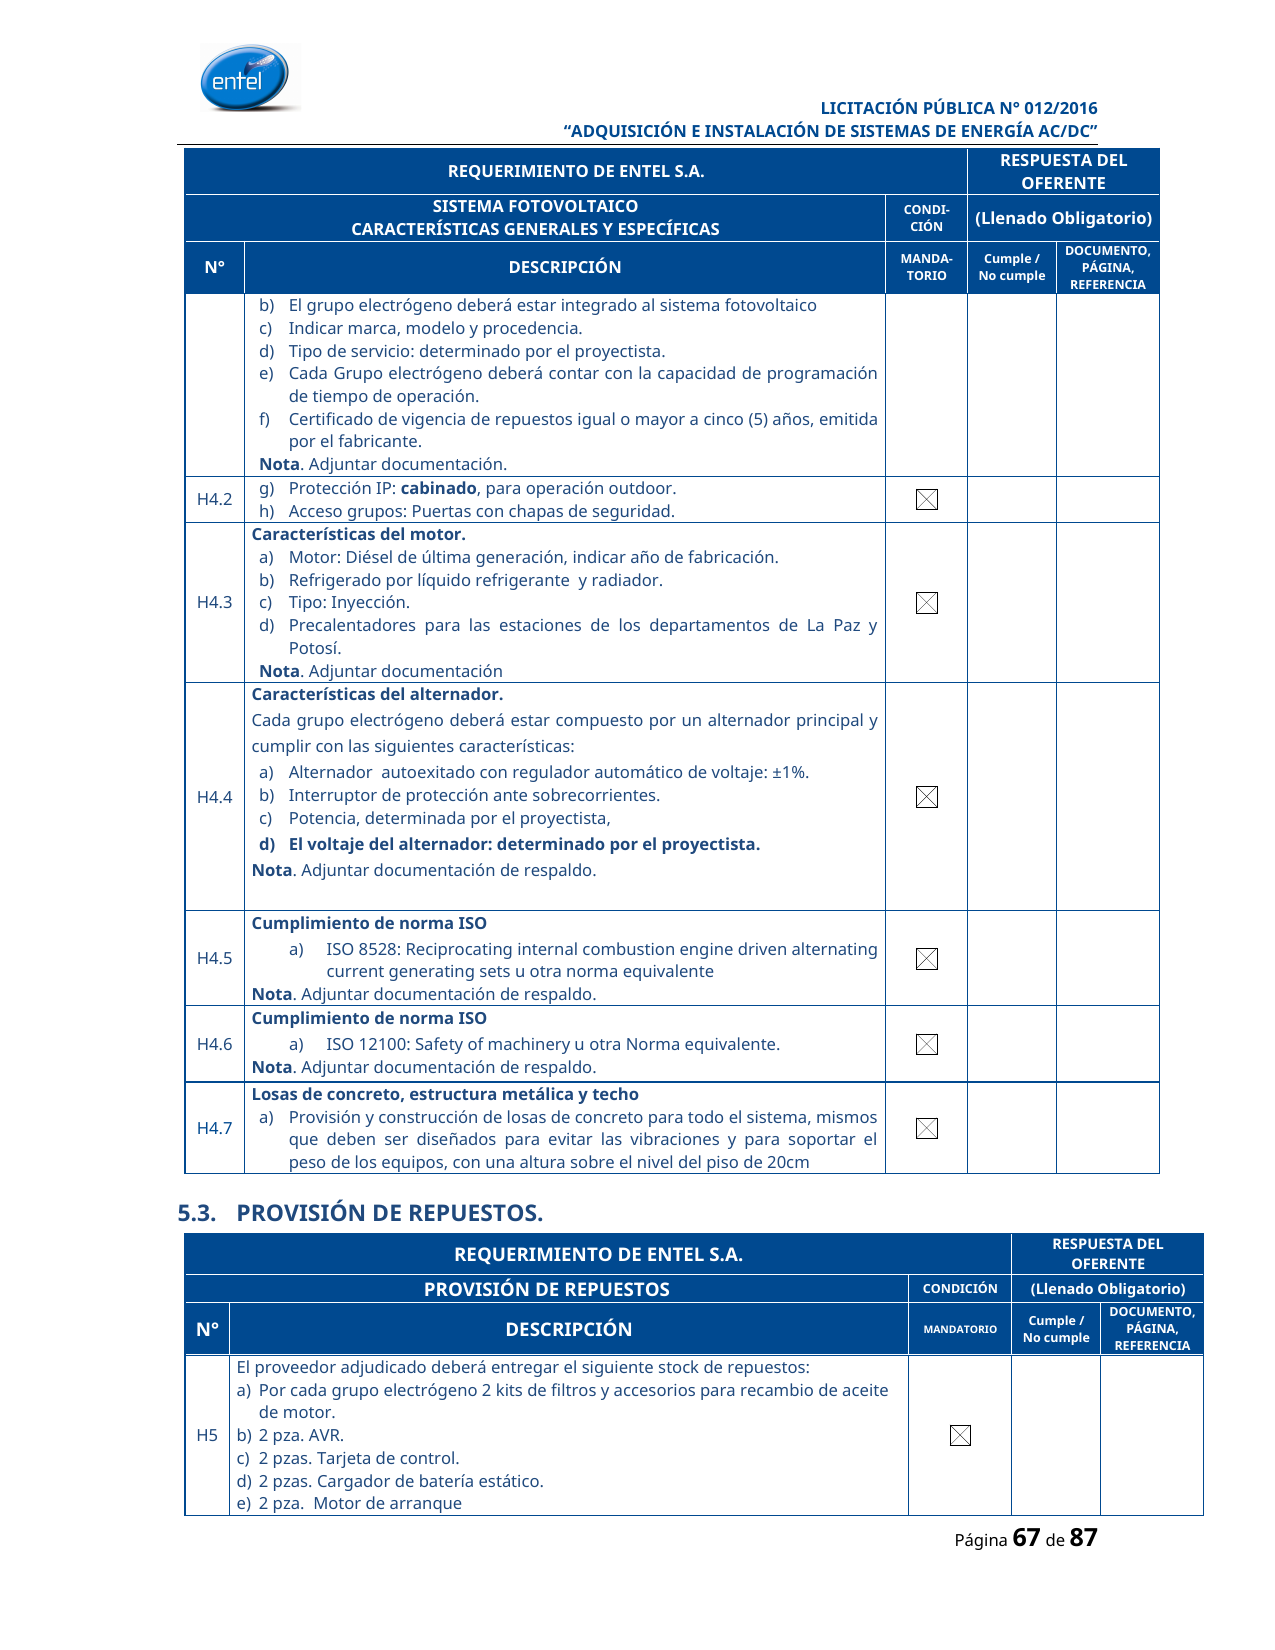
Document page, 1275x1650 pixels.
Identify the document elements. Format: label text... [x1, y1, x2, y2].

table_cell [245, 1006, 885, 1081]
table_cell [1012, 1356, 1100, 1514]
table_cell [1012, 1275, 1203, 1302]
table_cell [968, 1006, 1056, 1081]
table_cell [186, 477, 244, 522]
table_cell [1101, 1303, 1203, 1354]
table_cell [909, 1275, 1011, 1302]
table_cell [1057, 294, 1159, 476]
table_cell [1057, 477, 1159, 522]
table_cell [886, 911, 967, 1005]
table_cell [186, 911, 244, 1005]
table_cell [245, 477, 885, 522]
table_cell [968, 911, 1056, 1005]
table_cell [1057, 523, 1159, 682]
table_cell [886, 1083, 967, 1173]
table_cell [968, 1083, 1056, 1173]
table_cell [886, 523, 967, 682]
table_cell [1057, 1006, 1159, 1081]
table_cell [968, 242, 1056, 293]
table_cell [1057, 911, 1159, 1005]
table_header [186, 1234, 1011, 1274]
list PROVISIÓN DE REPUESTOS. [177, 1197, 1098, 1228]
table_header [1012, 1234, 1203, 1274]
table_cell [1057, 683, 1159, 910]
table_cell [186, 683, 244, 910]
picture [200, 43, 302, 112]
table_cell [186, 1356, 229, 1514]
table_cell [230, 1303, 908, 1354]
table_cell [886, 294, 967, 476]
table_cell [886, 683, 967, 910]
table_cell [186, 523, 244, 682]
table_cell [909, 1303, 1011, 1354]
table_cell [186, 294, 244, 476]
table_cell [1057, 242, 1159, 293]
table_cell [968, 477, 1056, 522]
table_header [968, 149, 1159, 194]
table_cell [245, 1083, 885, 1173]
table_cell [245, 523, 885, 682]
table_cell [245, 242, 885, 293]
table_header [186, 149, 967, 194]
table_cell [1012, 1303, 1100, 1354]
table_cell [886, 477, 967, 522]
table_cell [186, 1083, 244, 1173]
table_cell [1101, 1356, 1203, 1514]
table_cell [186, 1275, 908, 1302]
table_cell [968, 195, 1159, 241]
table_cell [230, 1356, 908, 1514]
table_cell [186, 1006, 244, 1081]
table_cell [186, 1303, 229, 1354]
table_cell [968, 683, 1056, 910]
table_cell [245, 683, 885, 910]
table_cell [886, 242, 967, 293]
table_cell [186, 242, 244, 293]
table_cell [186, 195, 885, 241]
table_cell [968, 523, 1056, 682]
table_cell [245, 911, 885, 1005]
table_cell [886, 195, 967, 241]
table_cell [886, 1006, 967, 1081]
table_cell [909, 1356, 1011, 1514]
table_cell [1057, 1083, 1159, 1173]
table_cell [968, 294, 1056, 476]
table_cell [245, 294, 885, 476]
